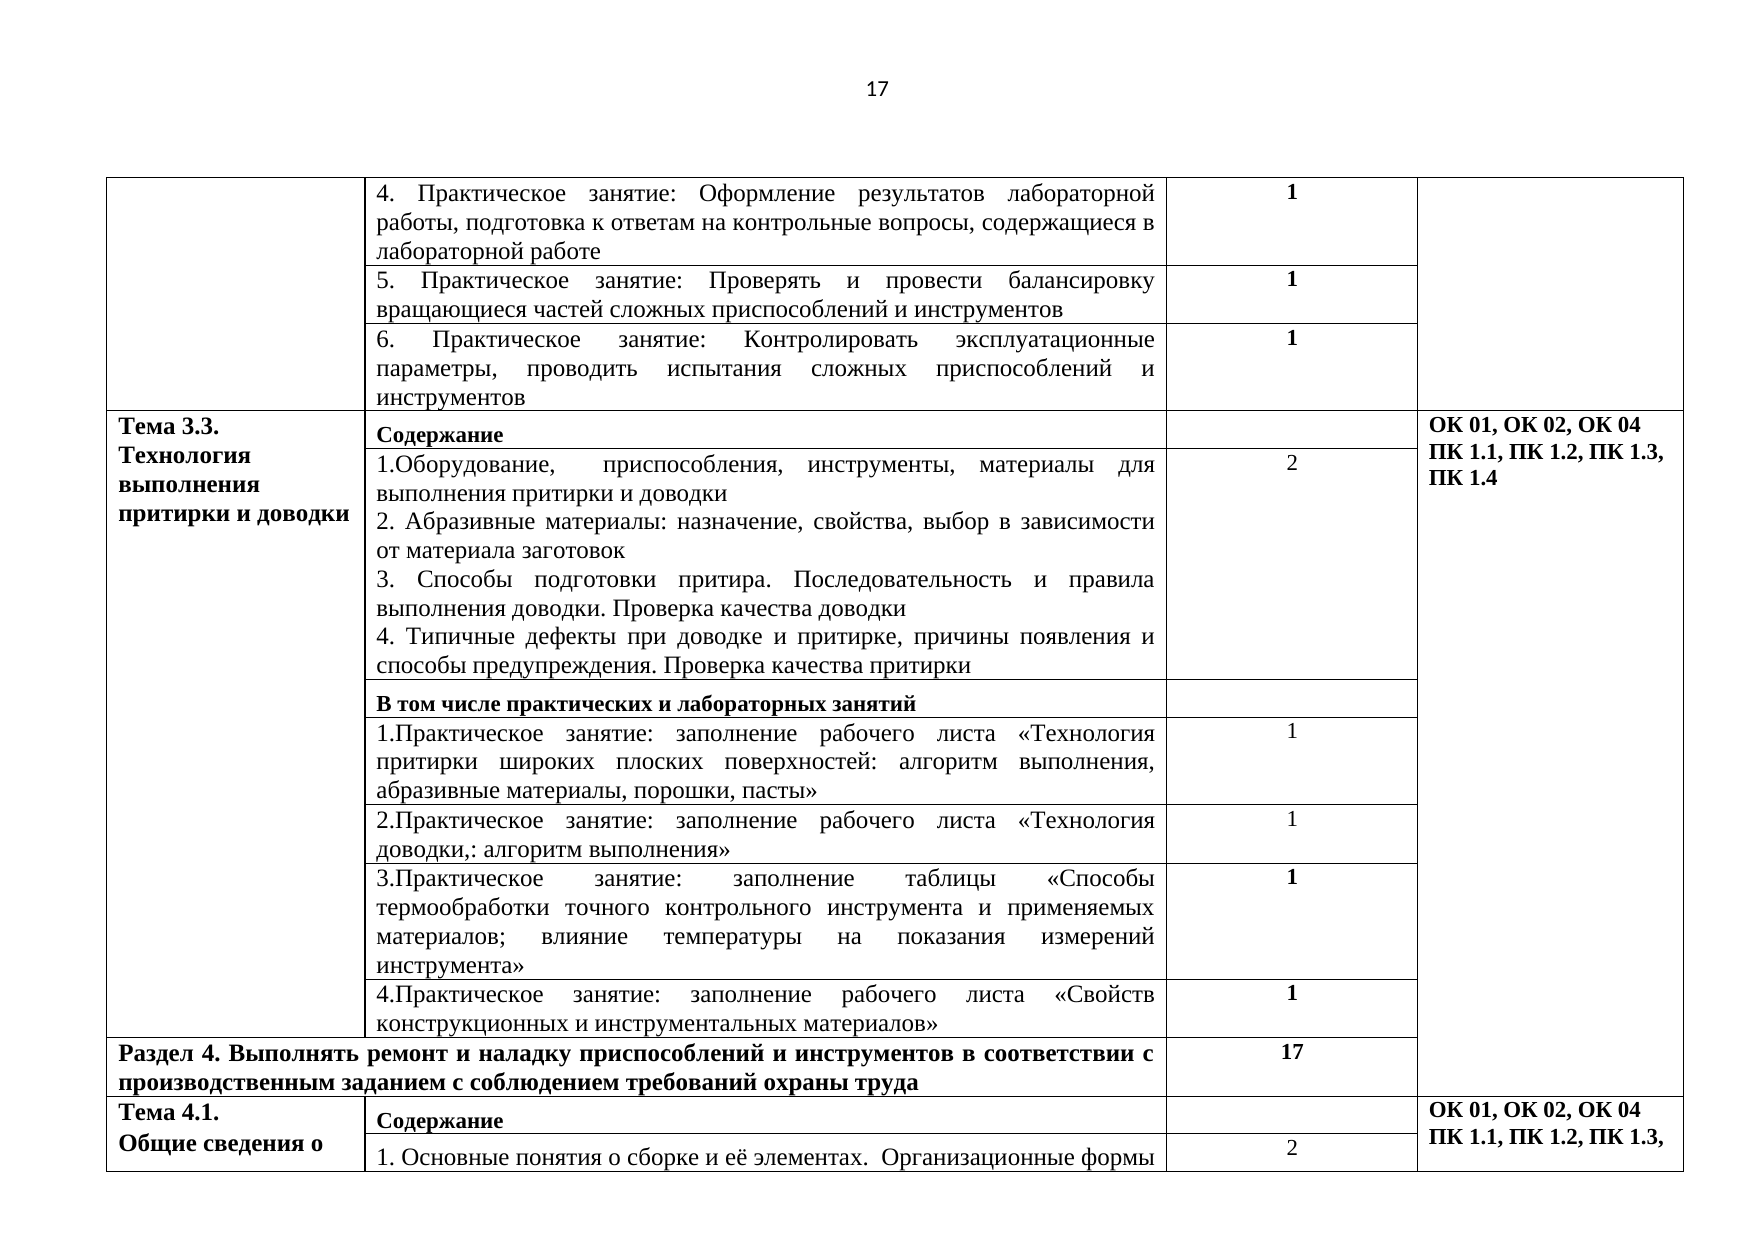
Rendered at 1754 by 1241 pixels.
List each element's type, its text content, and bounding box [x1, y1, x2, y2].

table_cell 1.Практическое занятие: заполнение рабочего листа «Технология притирки широких плоских поверхностей: алгоритм выполнения, абразивные материалы, порошки, пасты» [366, 718, 1166, 804]
table_cell 2 [1167, 449, 1417, 679]
table_cell 1 [1167, 805, 1417, 862]
table_cell Содержание [366, 1097, 1166, 1133]
table_cell 2.Практическое занятие: заполнение рабочего листа «Технология доводки,: алгоритм выполнения» [366, 805, 1166, 862]
table_cell 1 [1167, 718, 1417, 804]
table_cell Тема 4.1. Общие сведения о слесарно-сборочных работах [107, 1097, 364, 1171]
table_cell 1 [1167, 266, 1417, 323]
table_cell 4. Практическое занятие: Оформление результатов лабораторной работы, подготовка к ответам на контрольные вопросы, содержащиеся в лабораторной работе [366, 178, 1166, 264]
table_cell ОК 01, ОК 02, ОК 04 ПК 1.1, ПК 1.2, ПК 1.3, ПК 1.4 [1418, 411, 1683, 1096]
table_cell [366, 1134, 1166, 1171]
table_cell 2 [1167, 1134, 1417, 1171]
table_cell 17 [1167, 1038, 1417, 1096]
table_cell [1167, 1097, 1417, 1133]
table_cell 1 [1167, 980, 1417, 1037]
table_cell Раздел 4. Выполнять ремонт и наладку приспособлений и инструментов в соответствии с производственным заданием с соблюдением требований охраны труда [107, 1038, 1166, 1096]
table_cell [1167, 411, 1417, 448]
table_cell Содержание [366, 411, 1166, 448]
table_cell 5. Практическое занятие: Проверять и провести балансировку вращающиеся частей сложных приспособлений и инструментов [366, 266, 1166, 323]
table_cell 4.Практическое занятие: заполнение рабочего листа «Свойств конструкционных и инструментальных материалов» [366, 980, 1166, 1037]
table_cell [1167, 680, 1417, 717]
table_cell Тема 3.3. Технология выполнения притирки и доводки [107, 411, 364, 1037]
table_cell 3.Практическое занятие: заполнение таблицы «Способы термообработки точного контрольного инструмента и применяемых материалов; влияние температуры на показания измерений инструмента» [366, 864, 1166, 978]
table_cell 1.Оборудование, приспособления, инструменты, материалы для выполнения притирки и доводки 2. Абразивные материалы: назначение, свойства, выбор в зависимости от материала заготовок 3. Способы подготовки притира. Последовательность и правила выполнения доводки. Проверка качества доводки 4. Типичные дефекты при доводке и притирке, причины появления и способы предупреждения. Проверка качества притирки [366, 449, 1166, 679]
table_cell 1 [1167, 864, 1417, 978]
table_cell 6. Практическое занятие: Контролировать эксплуатационные параметры, проводить испытания сложных приспособлений и инструментов [366, 324, 1166, 410]
table_cell 1 [1167, 178, 1417, 264]
table_cell В том числе практических и лабораторных занятий [366, 680, 1166, 717]
table_cell ОК 01, ОК 02, ОК 04 ПК 1.1, ПК 1.2, ПК 1.3, ПК 1.4 [1418, 1097, 1683, 1171]
table_cell 1 [1167, 324, 1417, 410]
